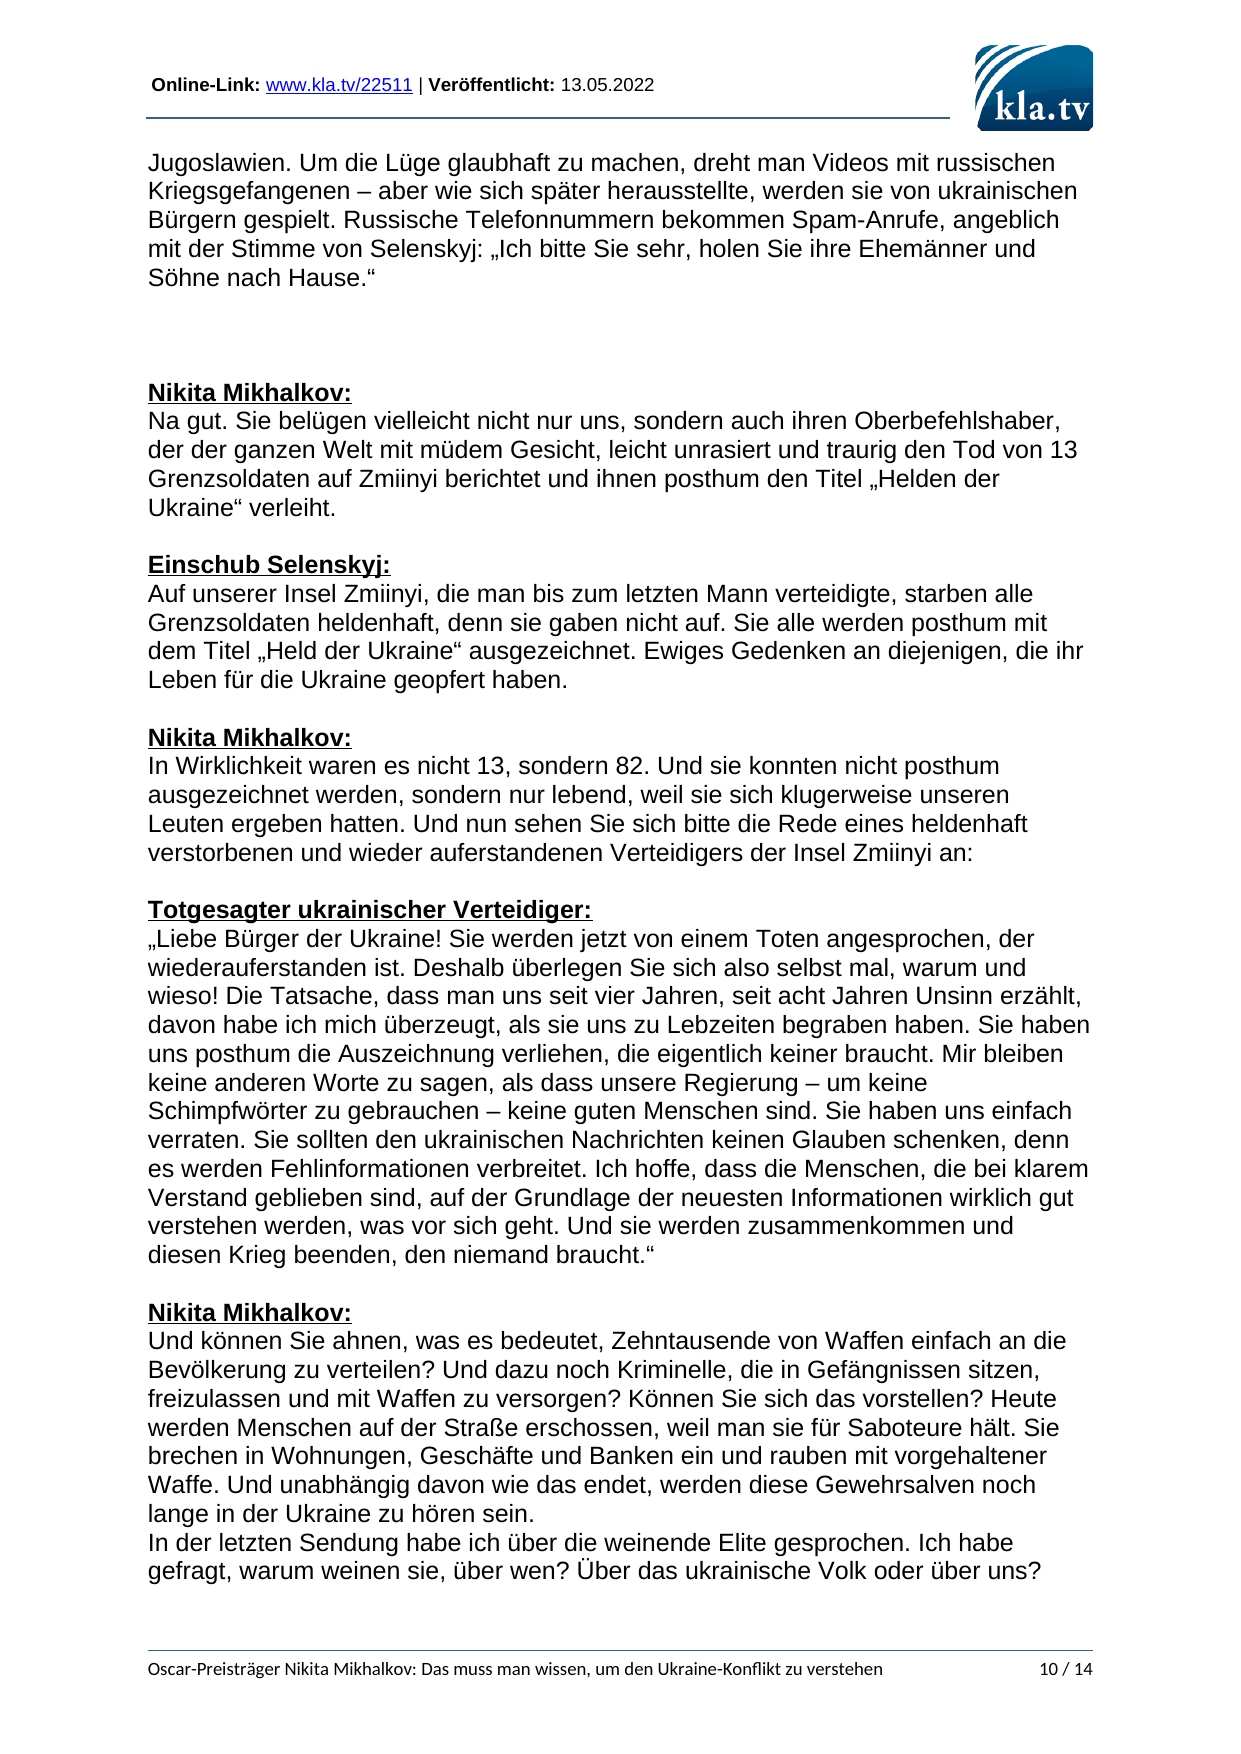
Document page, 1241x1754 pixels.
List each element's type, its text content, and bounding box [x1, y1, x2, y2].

text Und können Sie ahnen, was es bedeutet, Zehntausende von Waffen einfach an die Bevölkerung zu verteilen? Und dazu noch Kriminelle, die in Gefängnissen sitzen, freizulassen und mit Waffen zu versorgen? Können Sie sich das vorstellen? Heute werden Menschen auf der Straße erschossen, weil man sie für Saboteure hält. Sie brechen in Wohnungen, Geschäfte und Banken ein und rauben mit vorgehaltener Waffe. Und unabhängig davon wie das endet, werden diese Gewehrsalven noch lange in der Ukraine zu hören sein. [148, 1326, 1093, 1528]
text Totgesagter ukrainischer Verteidiger: [148, 895, 1093, 924]
text In der letzten Sendung habe ich über die weinende Elite gesprochen. Ich habe gefragt, warum weinen sie, über wen? Über das ukrainische Volk oder über uns? [148, 1528, 1093, 1585]
text Na gut. Sie belügen vielleicht nicht nur uns, sondern auch ihren Oberbefehlshaber, der der ganzen Welt mit müdem Gesicht, leicht unrasiert und traurig den Tod von 13 Grenzsoldaten auf Zmiinyi berichtet und ihnen posthum den Titel „Helden der Ukraine“ verleiht. [148, 406, 1093, 521]
text In Wirklichkeit waren es nicht 13, sondern 82. Und sie konnten nicht posthum ausgezeichnet werden, sondern nur lebend, weil sie sich klugerweise unseren Leuten ergeben hatten. Und nun sehen Sie sich bitte die Rede eines heldenhaft verstorbenen und wieder auferstandenen Verteidigers der Insel Zmiinyi an: [148, 751, 1093, 866]
text Nikita Mikhalkov: [148, 378, 1093, 406]
text „Liebe Bürger der Ukraine! Sie werden jetzt von einem Toten angesprochen, der wiederauferstanden ist. Deshalb überlegen Sie sich also selbst mal, warum und wieso! Die Tatsache, dass man uns seit vier Jahren, seit acht Jahren Unsinn erzählt, davon habe ich mich überzeugt, als sie uns zu Lebzeiten begraben haben. Sie haben uns posthum die Auszeichnung verliehen, die eigentlich keiner braucht. Mir bleiben keine anderen Worte zu sagen, als dass unsere Regierung – um keine Schimpfwörter zu gebrauchen – keine guten Menschen sind. Sie haben uns einfach verraten. Sie sollten den ukrainischen Nachrichten keinen Glauben schenken, denn es werden Fehlinformationen verbreitet. Ich hoffe, dass die Menschen, die bei klarem Verstand geblieben sind, auf der Grundlage der neuesten Informationen wirklich gut verstehen werden, was vor sich geht. Und sie werden zusammenkommen und diesen Krieg beenden, den niemand braucht.“ [148, 924, 1093, 1269]
text Nikita Mikhalkov: [148, 723, 1093, 751]
text Nikita Mikhalkov: [148, 1298, 1093, 1326]
text Einschub Selenskyj: [148, 550, 1093, 579]
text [148, 148, 1093, 291]
text Auf unserer Insel Zmiinyi, die man bis zum letzten Mann verteidigte, starben alle Grenzsoldaten heldenhaft, denn sie gaben nicht auf. Sie alle werden posthum mit dem Titel „Held der Ukraine“ ausgezeichnet. Ewiges Gedenken an diejenigen, die ihr Leben für die Ukraine geopfert haben. [148, 579, 1093, 694]
